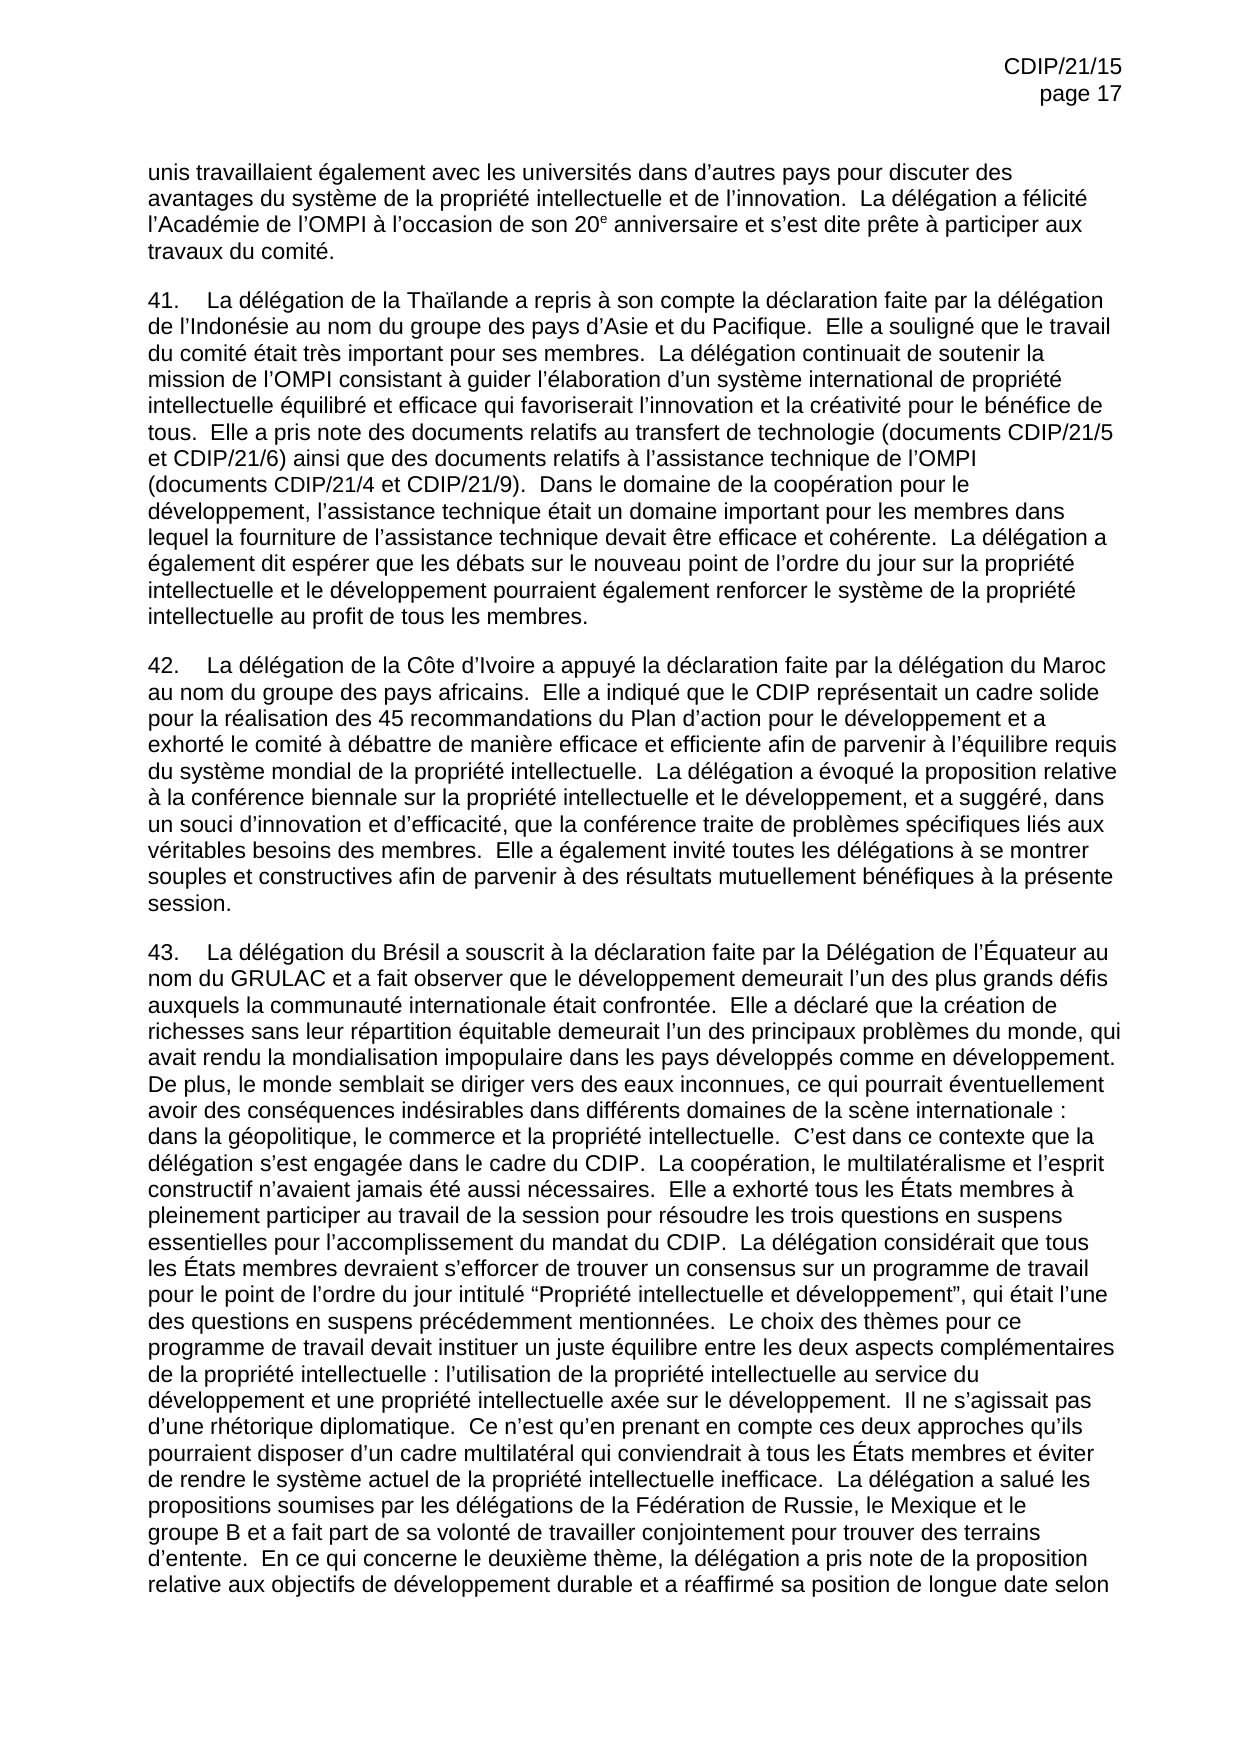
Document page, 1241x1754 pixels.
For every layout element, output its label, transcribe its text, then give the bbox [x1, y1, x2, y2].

text La délégation de la Côte d’Ivoire a appuyé la déclaration faite par la délégation du Maroc au nom du groupe des pays africains. Elle a indiqué que le CDIP représentait un cadre solide pour la réalisation des 45 recommandations du Plan d’action pour le développement et a exhorté le comité à débattre de manière efficace et efficiente afin de parvenir à l’équilibre requis du système mondial de la propriété intellectuelle. La délégation a évoqué la proposition relative à la conférence biennale sur la propriété intellectuelle et le développement, et a suggéré, dans un souci d’innovation et d’efficacité, que la conférence traite de problèmes spécifiques liés aux véritables besoins des membres. Elle a également invité toutes les délégations à se montrer souples et constructives afin de parvenir à des résultats mutuellement bénéfiques à la présente session. [148, 652, 1122, 916]
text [148, 158, 1122, 264]
text La délégation de la Thaïlande a repris à son compte la déclaration faite par la délégation de l’Indonésie au nom du groupe des pays d’Asie et du Pacifique. Elle a souligné que le travail du comité était très important pour ses membres. La délégation continuait de soutenir la mission de l’OMPI consistant à guider l’élaboration d’un système international de propriété intellectuelle équilibré et efficace qui favoriserait l’innovation et la créativité pour le bénéfice de tous. Elle a pris note des documents relatifs au transfert de technologie (documents CDIP/21/5 et CDIP/21/6) ainsi que des documents relatifs à l’assistance technique de l’OMPI (documents CDIP/21/4 et CDIP/21/9). Dans le domaine de la coopération pour le développement, l’assistance technique était un domaine important pour les membres dans lequel la fourniture de l’assistance technique devait être efficace et cohérente. La délégation a également dit espérer que les débats sur le nouveau point de l’ordre du jour sur la propriété intellectuelle et le développement pourraient également renforcer le système de la propriété intellectuelle au profit de tous les membres. [148, 287, 1122, 629]
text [148, 939, 1122, 1598]
